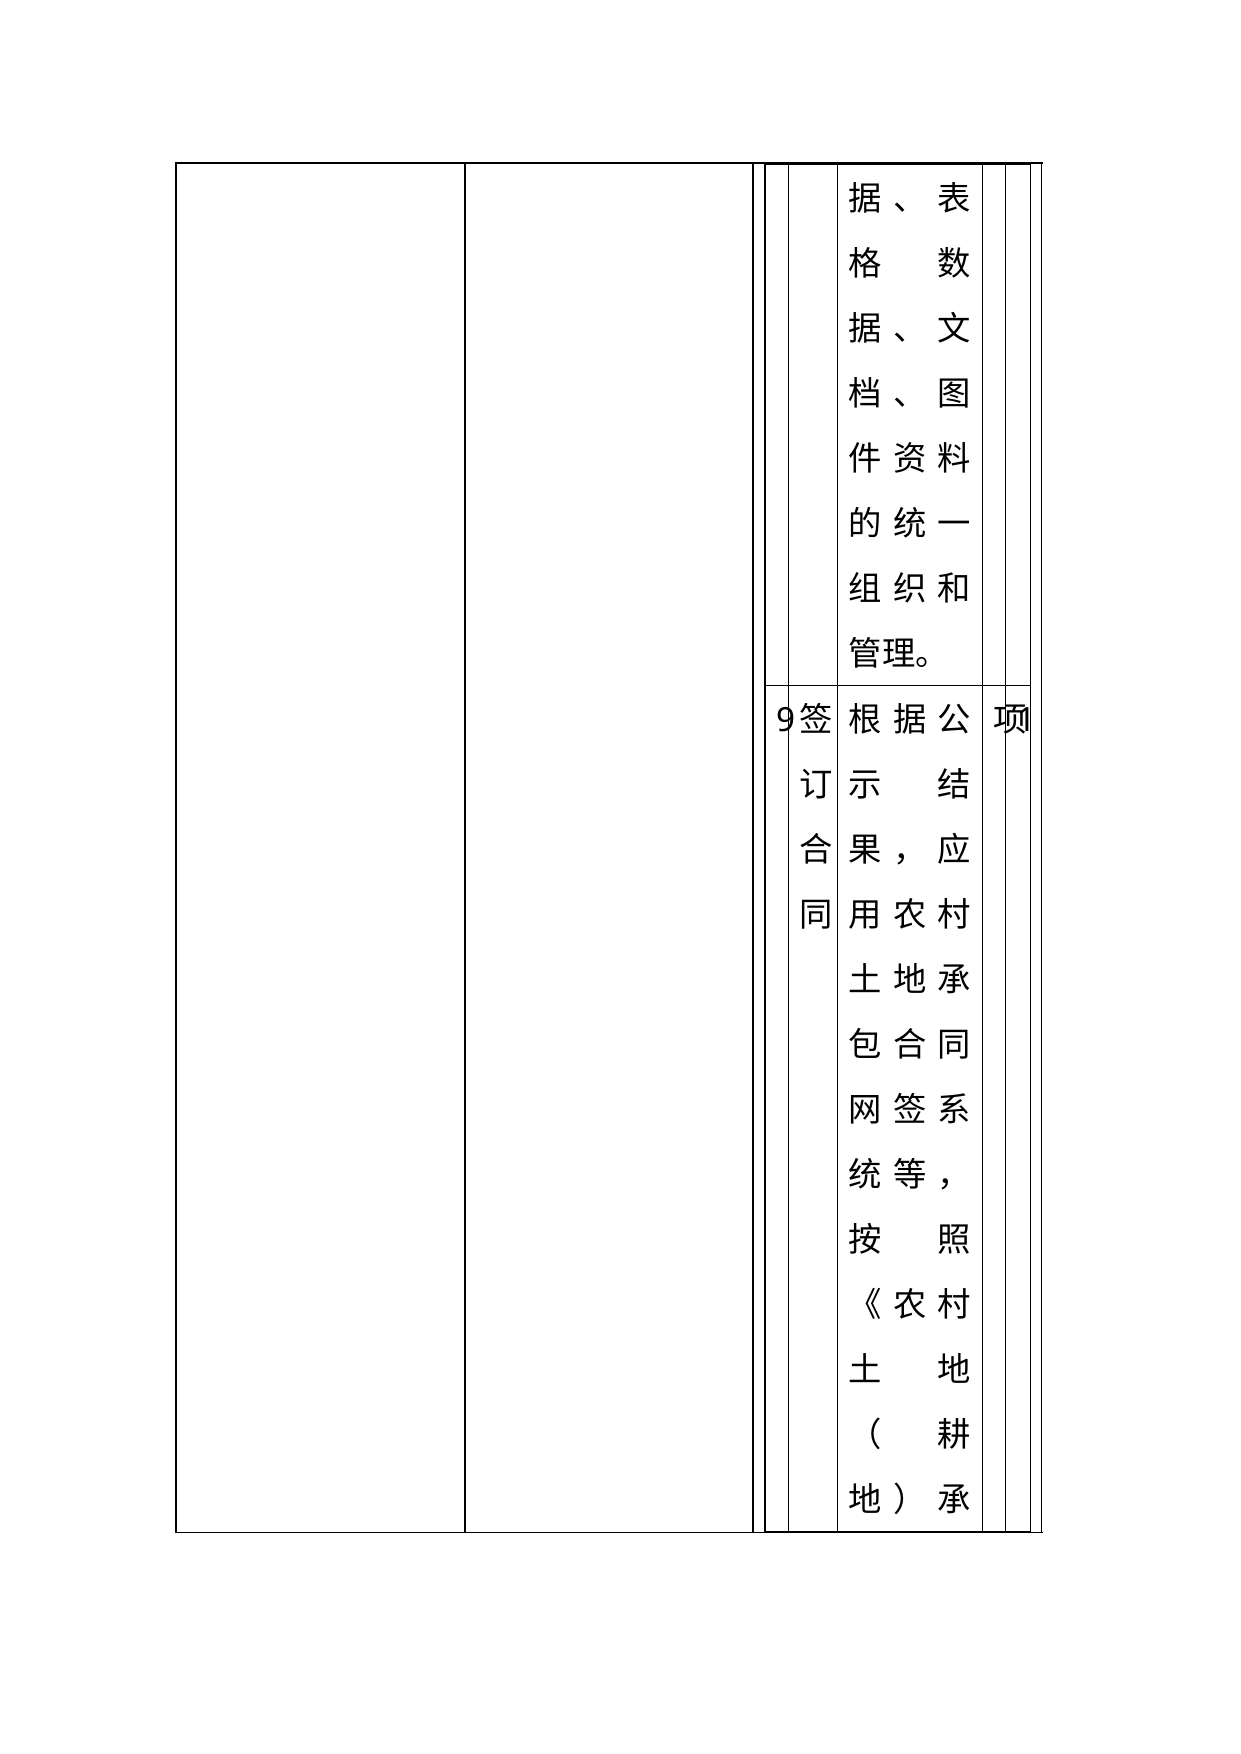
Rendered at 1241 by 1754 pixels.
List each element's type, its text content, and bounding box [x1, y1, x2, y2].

table_cell [1006, 686, 1030, 1531]
table_cell [766, 686, 788, 1531]
table_cell [838, 686, 982, 1531]
table_cell [983, 686, 1005, 1531]
table_cell [983, 165, 1005, 685]
table_cell 1 [177, 164, 464, 1532]
table_cell [1031, 164, 1041, 1532]
table_cell [838, 165, 982, 685]
table_cell [754, 164, 764, 1532]
table_cell [789, 165, 837, 685]
table_cell [466, 164, 752, 1532]
table_cell [1006, 165, 1030, 685]
table_cell [766, 165, 788, 685]
table_cell [789, 686, 837, 1531]
